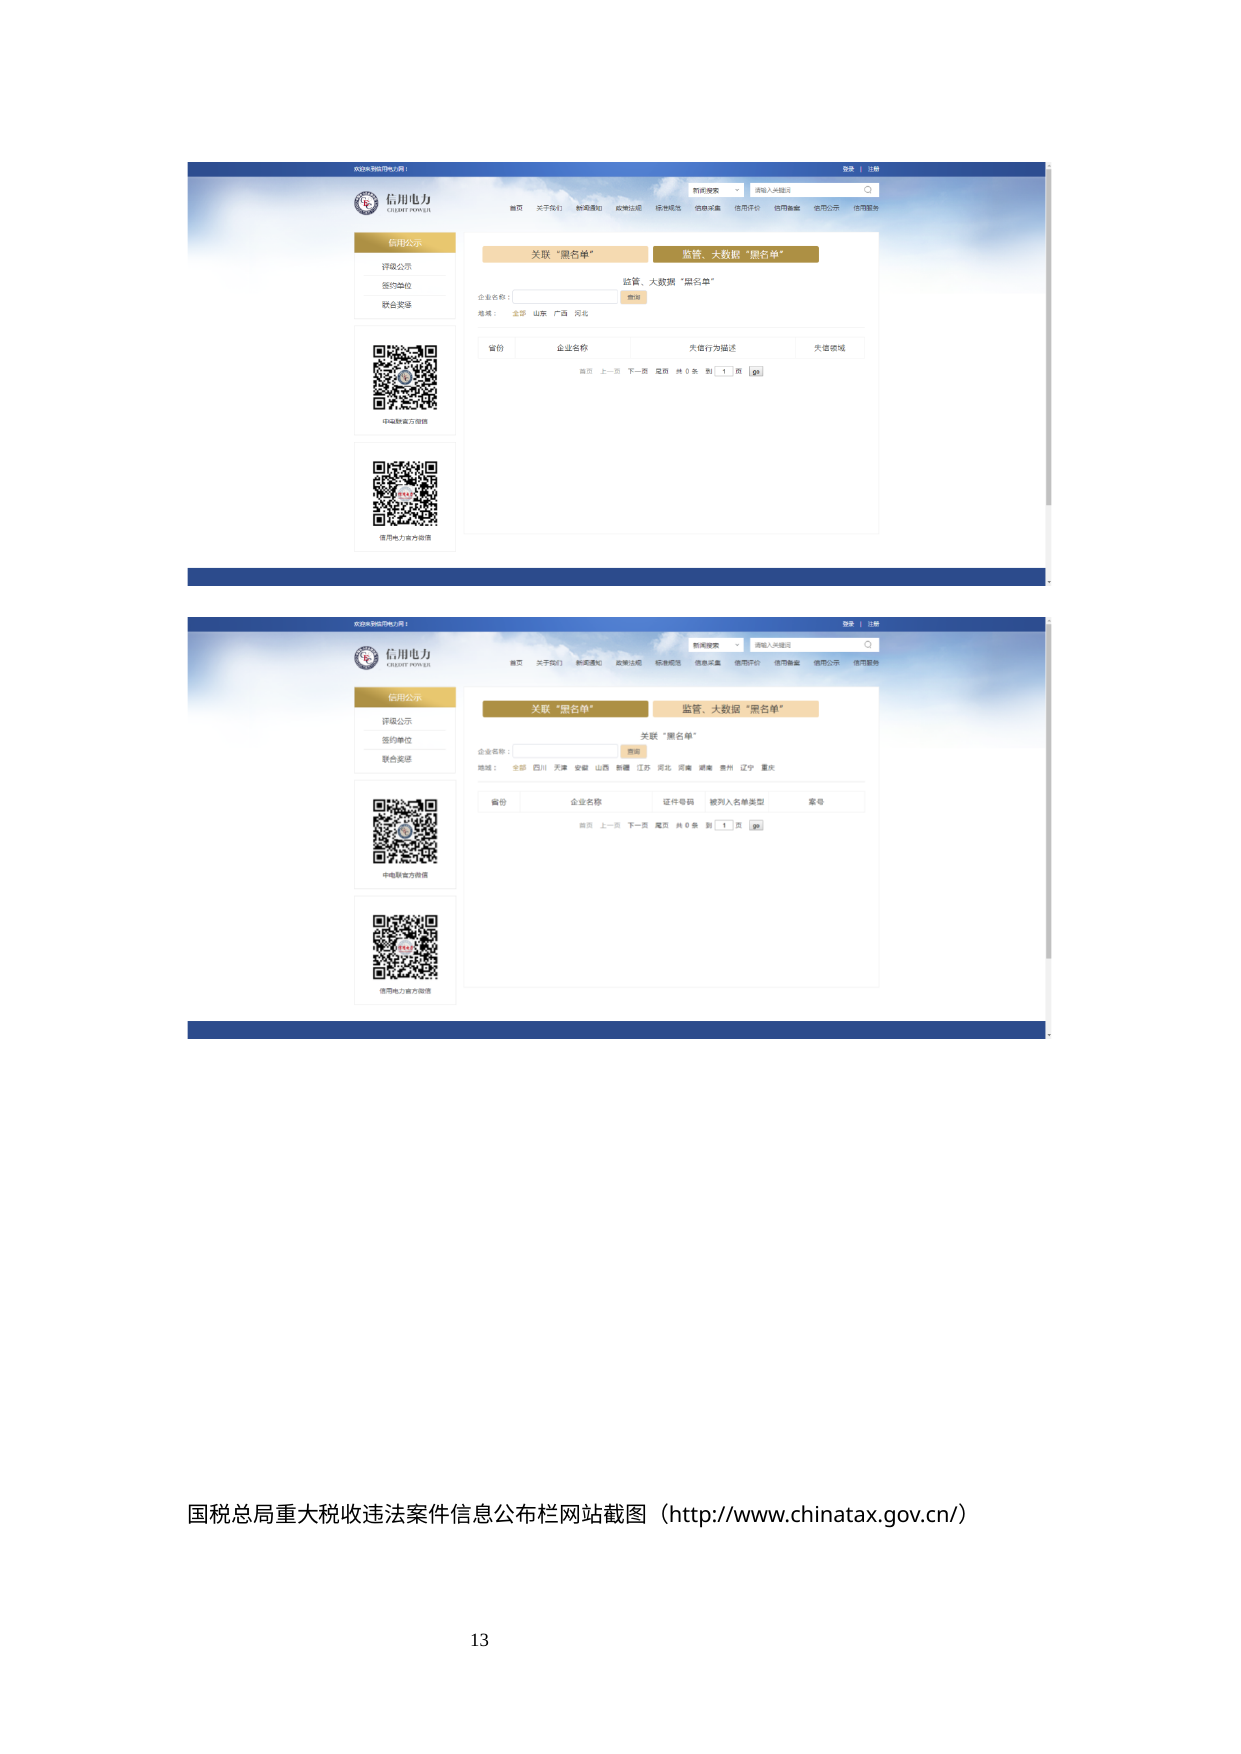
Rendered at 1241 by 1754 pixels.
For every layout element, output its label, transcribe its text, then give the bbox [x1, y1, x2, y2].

picture [187, 162, 1052, 586]
picture [187, 617, 1052, 1039]
text 国税总局重大税收违法案件信息公布栏网站截图（http://www.chinatax.gov.cn/） [187, 1497, 1053, 1529]
